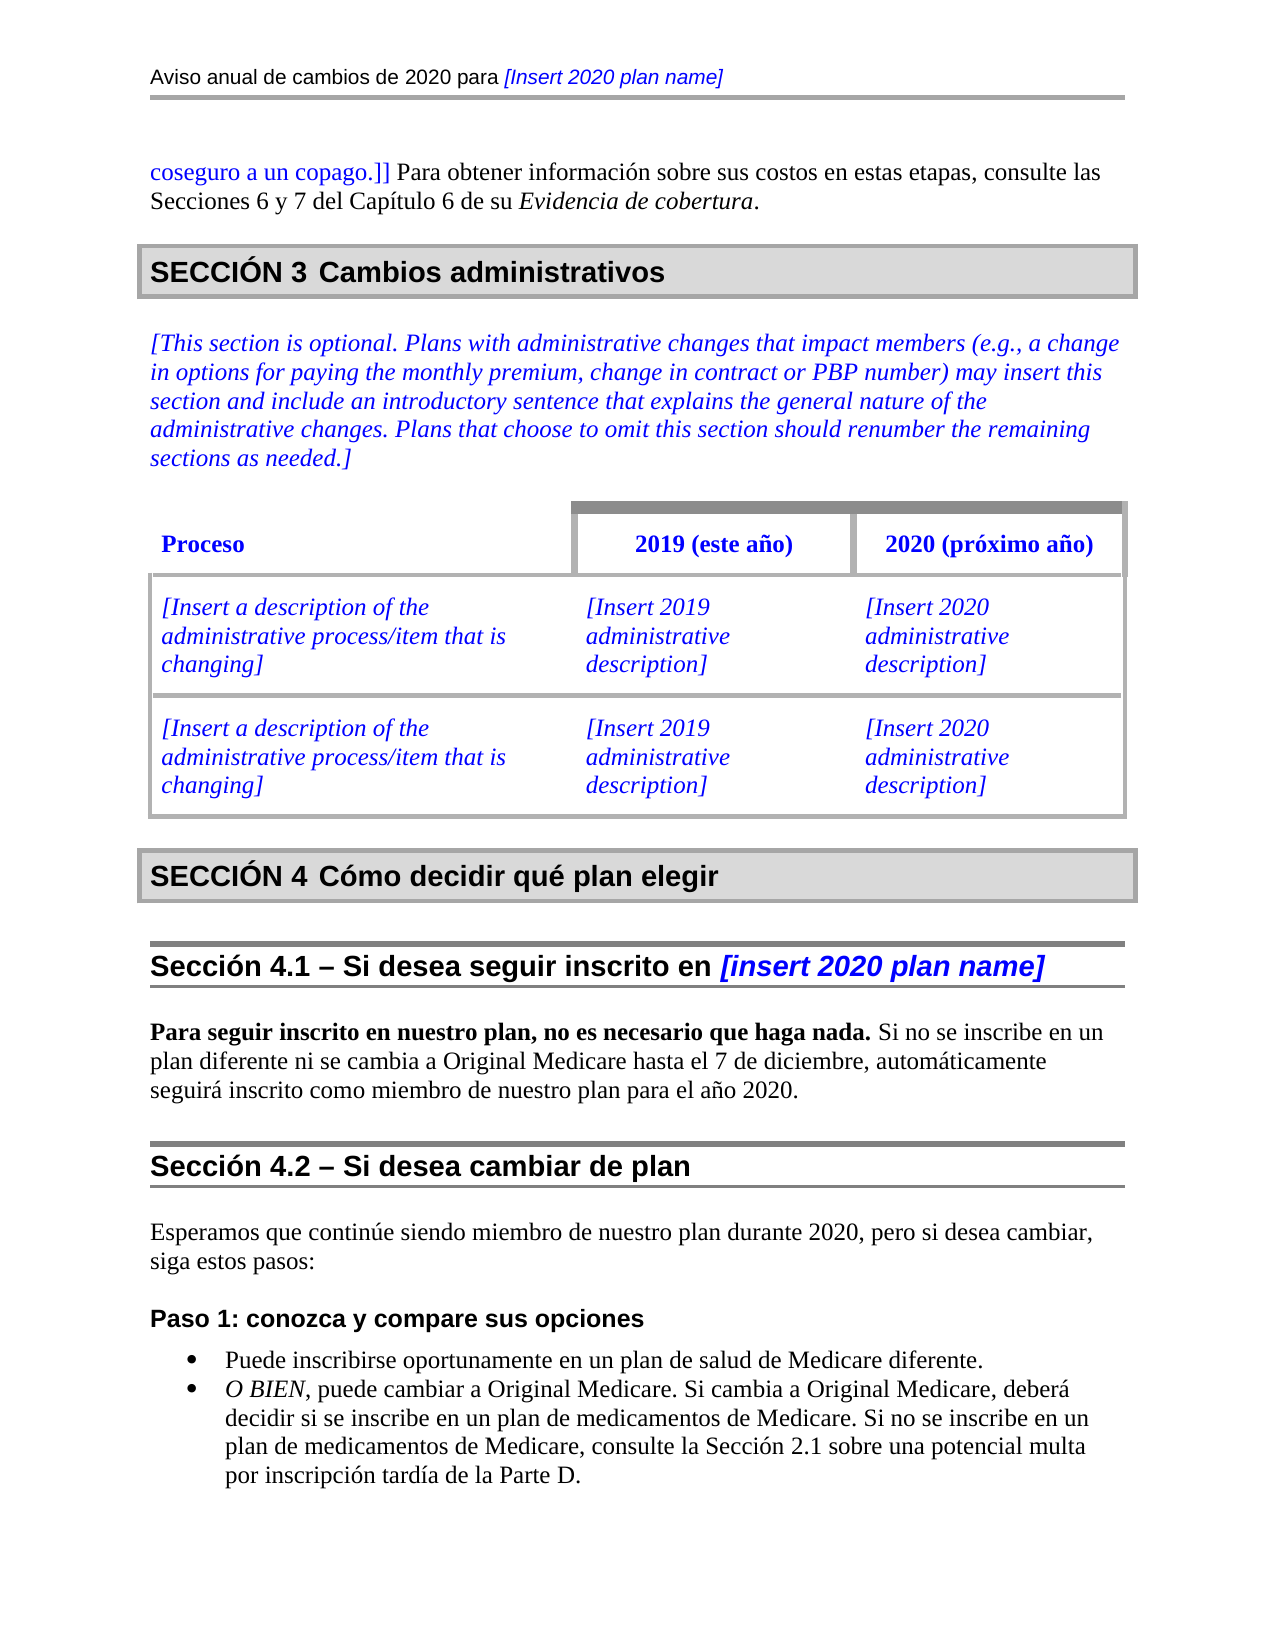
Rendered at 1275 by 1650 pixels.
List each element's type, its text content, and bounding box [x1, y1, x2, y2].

table_header Proceso [150, 501, 571, 572]
text Para seguir inscrito en nuestro plan, no es necesario que haga nada. Si no se inscribe en un plan diferente ni se cambia a Original Medicare hasta el 7 de diciembre, automáticamente seguirá inscrito como miembro de nuestro plan para el año 2020. [150, 1017, 1125, 1103]
list Puede inscribirse oportunamente en un plan de salud de Medicare diferente. [187, 1345, 1125, 1374]
table_cell [Insert 2020 administrative description] [854, 573, 1123, 693]
subtitle Paso 1: conozca y compare sus opciones [150, 1304, 1125, 1333]
table_header 2019 (este año) [578, 514, 850, 572]
text Esperamos que continúe siendo miembro de nuestro plan durante 2020, pero si desea cambiar, siga estos pasos: [150, 1217, 1125, 1275]
subtitle SECCIÓN 4 Cómo decidir qué plan elegir [142, 853, 1133, 899]
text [150, 157, 1125, 214]
subtitle SECCIÓN 3 Cambios administrativos [142, 248, 1133, 294]
table_cell [Insert 2019 administrative description] [574, 698, 853, 814]
subtitle Sección 4.1 – Si desea seguir inscrito en [insert 2020 plan name] [150, 947, 1125, 985]
table_header 2020 (próximo año) [857, 514, 1122, 572]
table_cell [Insert a description of the administrative process/item that is changing] [152, 694, 574, 814]
subtitle Sección 4.2 – Si desea cambiar de plan [150, 1147, 1125, 1185]
list O BIEN, puede cambiar a Original Medicare. Si cambia a Original Medicare, deberá decidir si se inscribe en un plan de medicamentos de Medicare. Si no se inscribe en un plan de medicamentos de Medicare, consulte la Sección 2.1 sobre una potencial multa por inscripción tardía de la Parte D. [187, 1386, 1125, 1501]
table_cell [Insert 2019 administrative description] [574, 577, 853, 693]
text [This section is optional. Plans with administrative changes that impact members (e.g., a change in options for paying the monthly premium, change in contract or PBP number) may insert this section and include an introductory sentence that explains the general nature of the administrative changes. Plans that choose to omit this section should renumber the remaining sections as needed.] [150, 328, 1125, 472]
table_cell [Insert a description of the administrative process/item that is changing] [152, 574, 574, 693]
table_cell [Insert 2020 administrative description] [854, 693, 1123, 814]
